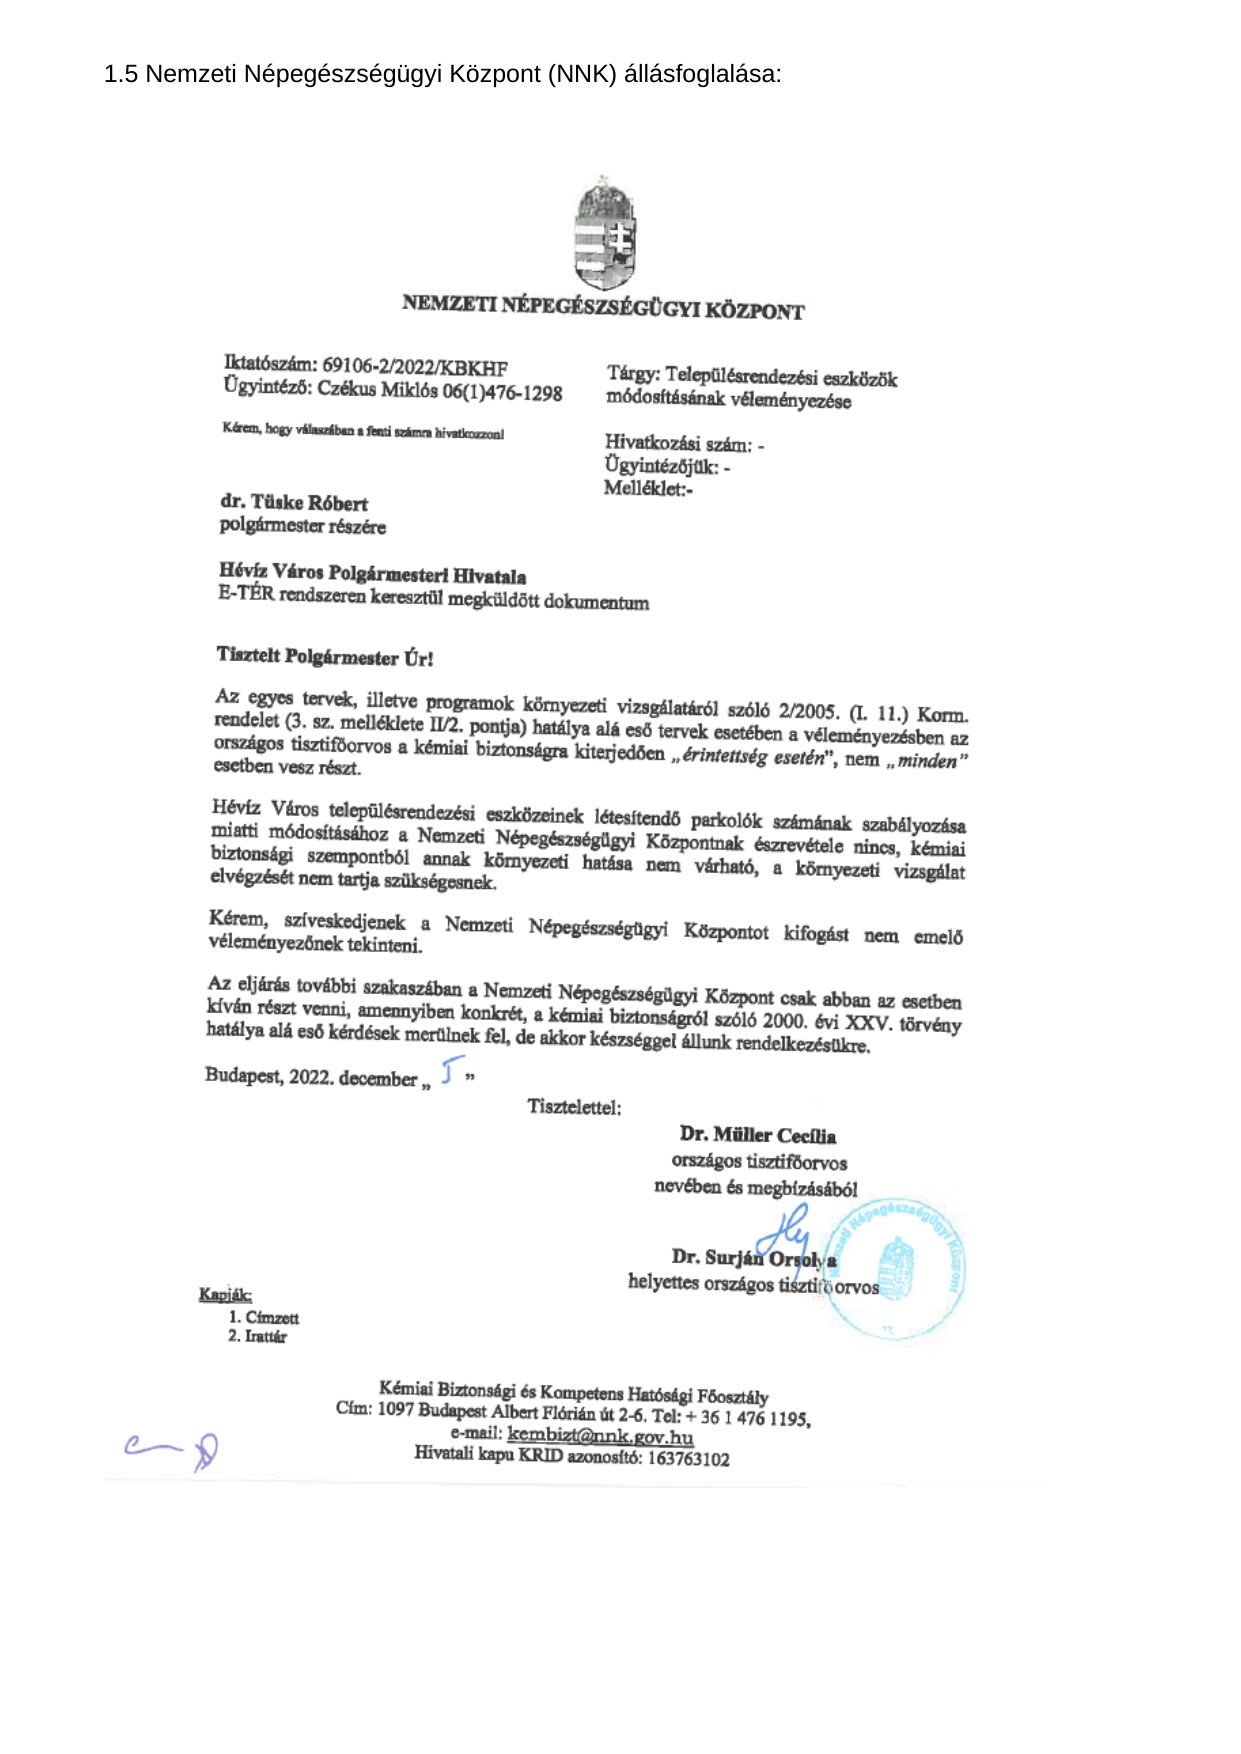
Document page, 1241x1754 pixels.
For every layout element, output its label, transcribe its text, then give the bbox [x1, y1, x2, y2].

text 1.5 Nemzeti Népegészségügyi Központ (NNK) állásfoglalása: [103, 59, 1048, 88]
